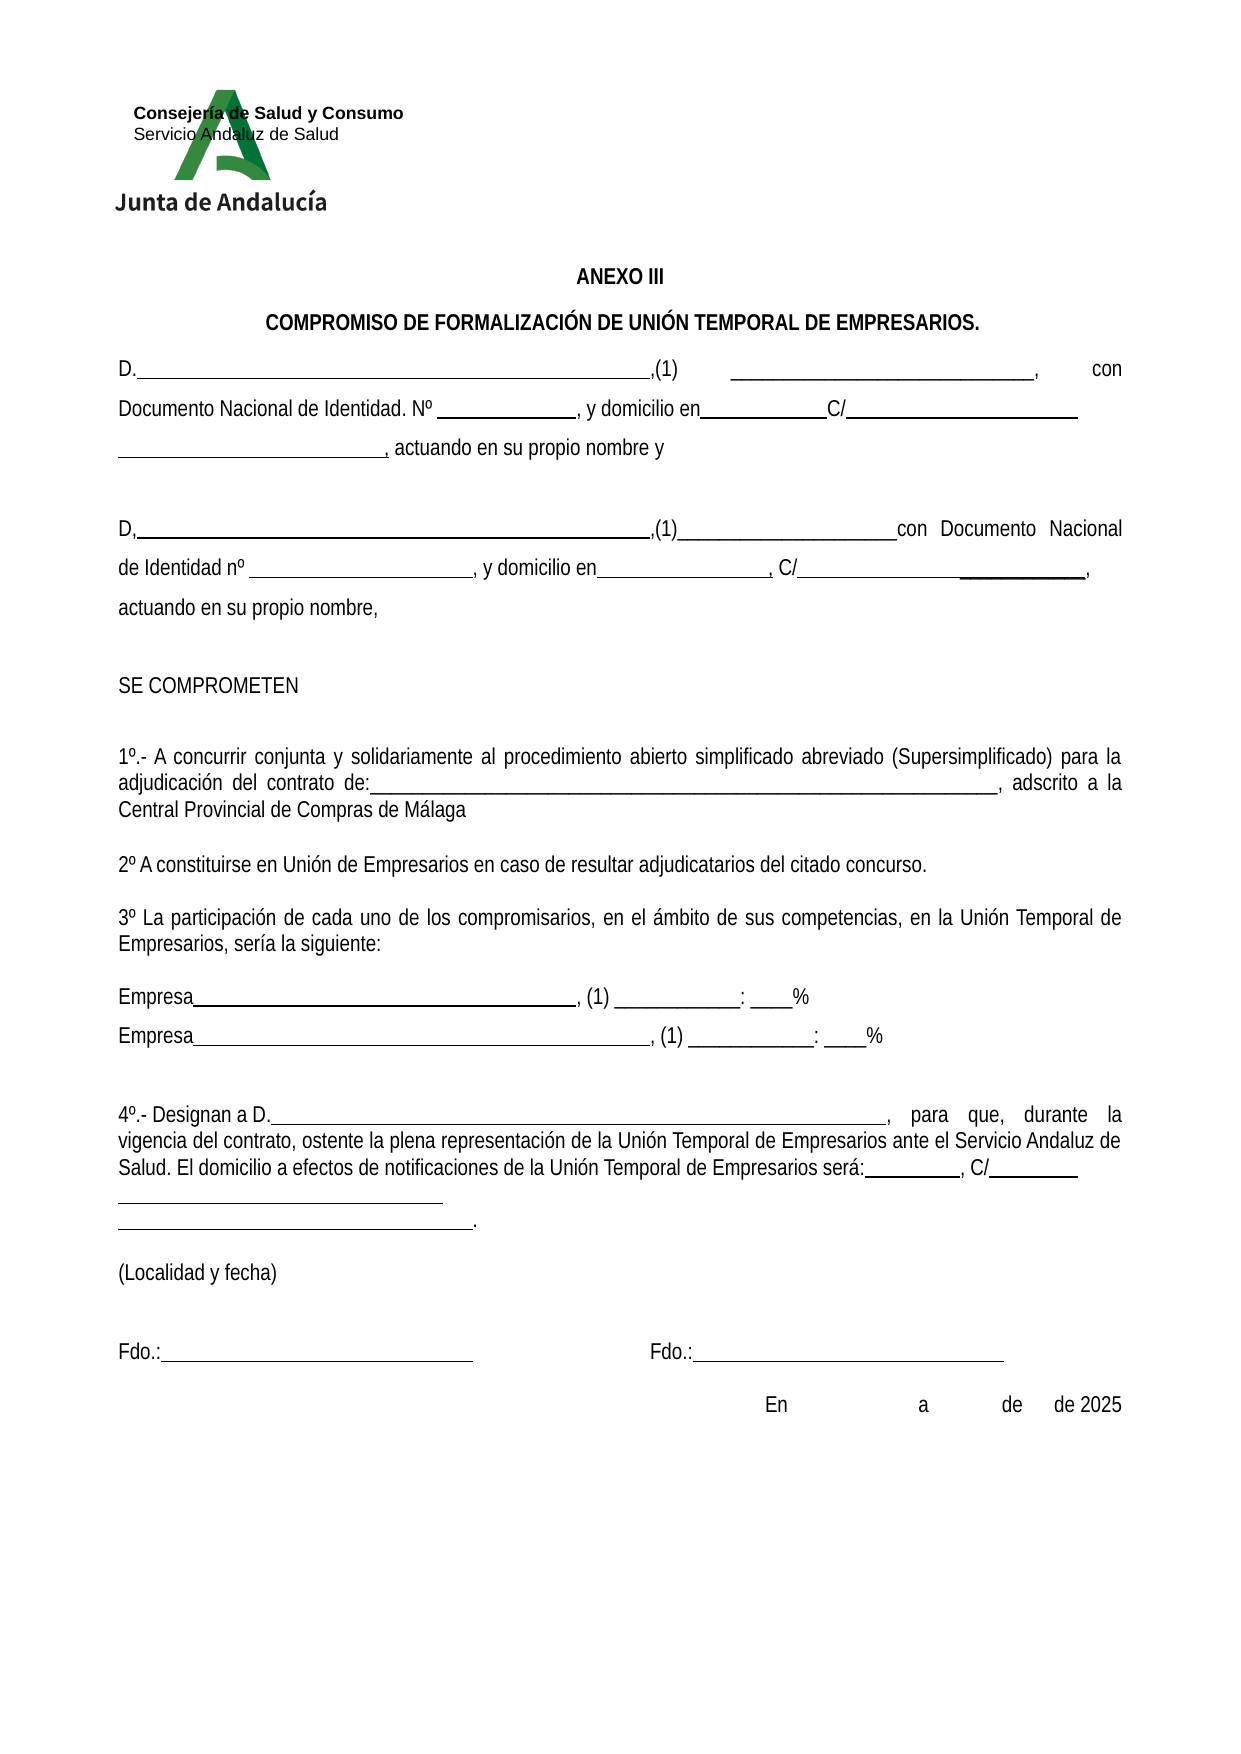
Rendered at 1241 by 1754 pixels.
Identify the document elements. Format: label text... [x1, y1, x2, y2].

text COMPROMISO DE FORMALIZACIÓN DE UNIÓN TEMPORAL DE EMPRESARIOS. [118, 309, 1122, 335]
text D. ,(1) _____________________________, con Documento Nacional de Identidad. Nº , y domicilio en C/ , actuando en su propio nombre y [118, 355, 1122, 460]
text Empresa , (1) ____________: ____% [118, 1022, 1122, 1048]
text D, ,(1)_____________________con Documento Nacional de Identidad nº , y domicilio en , C/ ____________, actuando en su propio nombre, [118, 514, 1122, 620]
text Fdo.: Fdo.: [118, 1338, 1122, 1364]
text . [118, 1206, 1122, 1233]
text 4º.- Designan a D. , para que, durante la vigencia del contrato, ostente la plena representación de la Unión Temporal de Empresarios ante el Servicio Andaluz de Salud. El domicilio a efectos de notificaciones de la Unión Temporal de Empresarios será: , C/ [118, 1101, 1122, 1206]
text 2º A constituirse en Unión de Empresarios en caso de resultar adjudicatarios del citado concurso. [118, 851, 1122, 877]
text (Localidad y fecha) [118, 1259, 1122, 1286]
picture [61, 52, 381, 214]
text 1º.- A concurrir conjunta y solidariamente al procedimiento abierto simplificado abreviado (Supersimplificado) para la adjudicación del contrato de:____________________________________________________________, adscrito a la Central Provincial de Compras de Málaga [118, 743, 1122, 822]
text En a de de 2025 [118, 1391, 1122, 1417]
text 3º La participación de cada uno de los compromisarios, en el ámbito de sus competencias, en la Unión Temporal de Empresarios, sería la siguiente: [118, 903, 1122, 956]
text Empresa , (1) ____________: ____% [118, 983, 1122, 1009]
text ANEXO III [118, 263, 1122, 289]
list SE COMPROMETEN [118, 672, 1122, 699]
